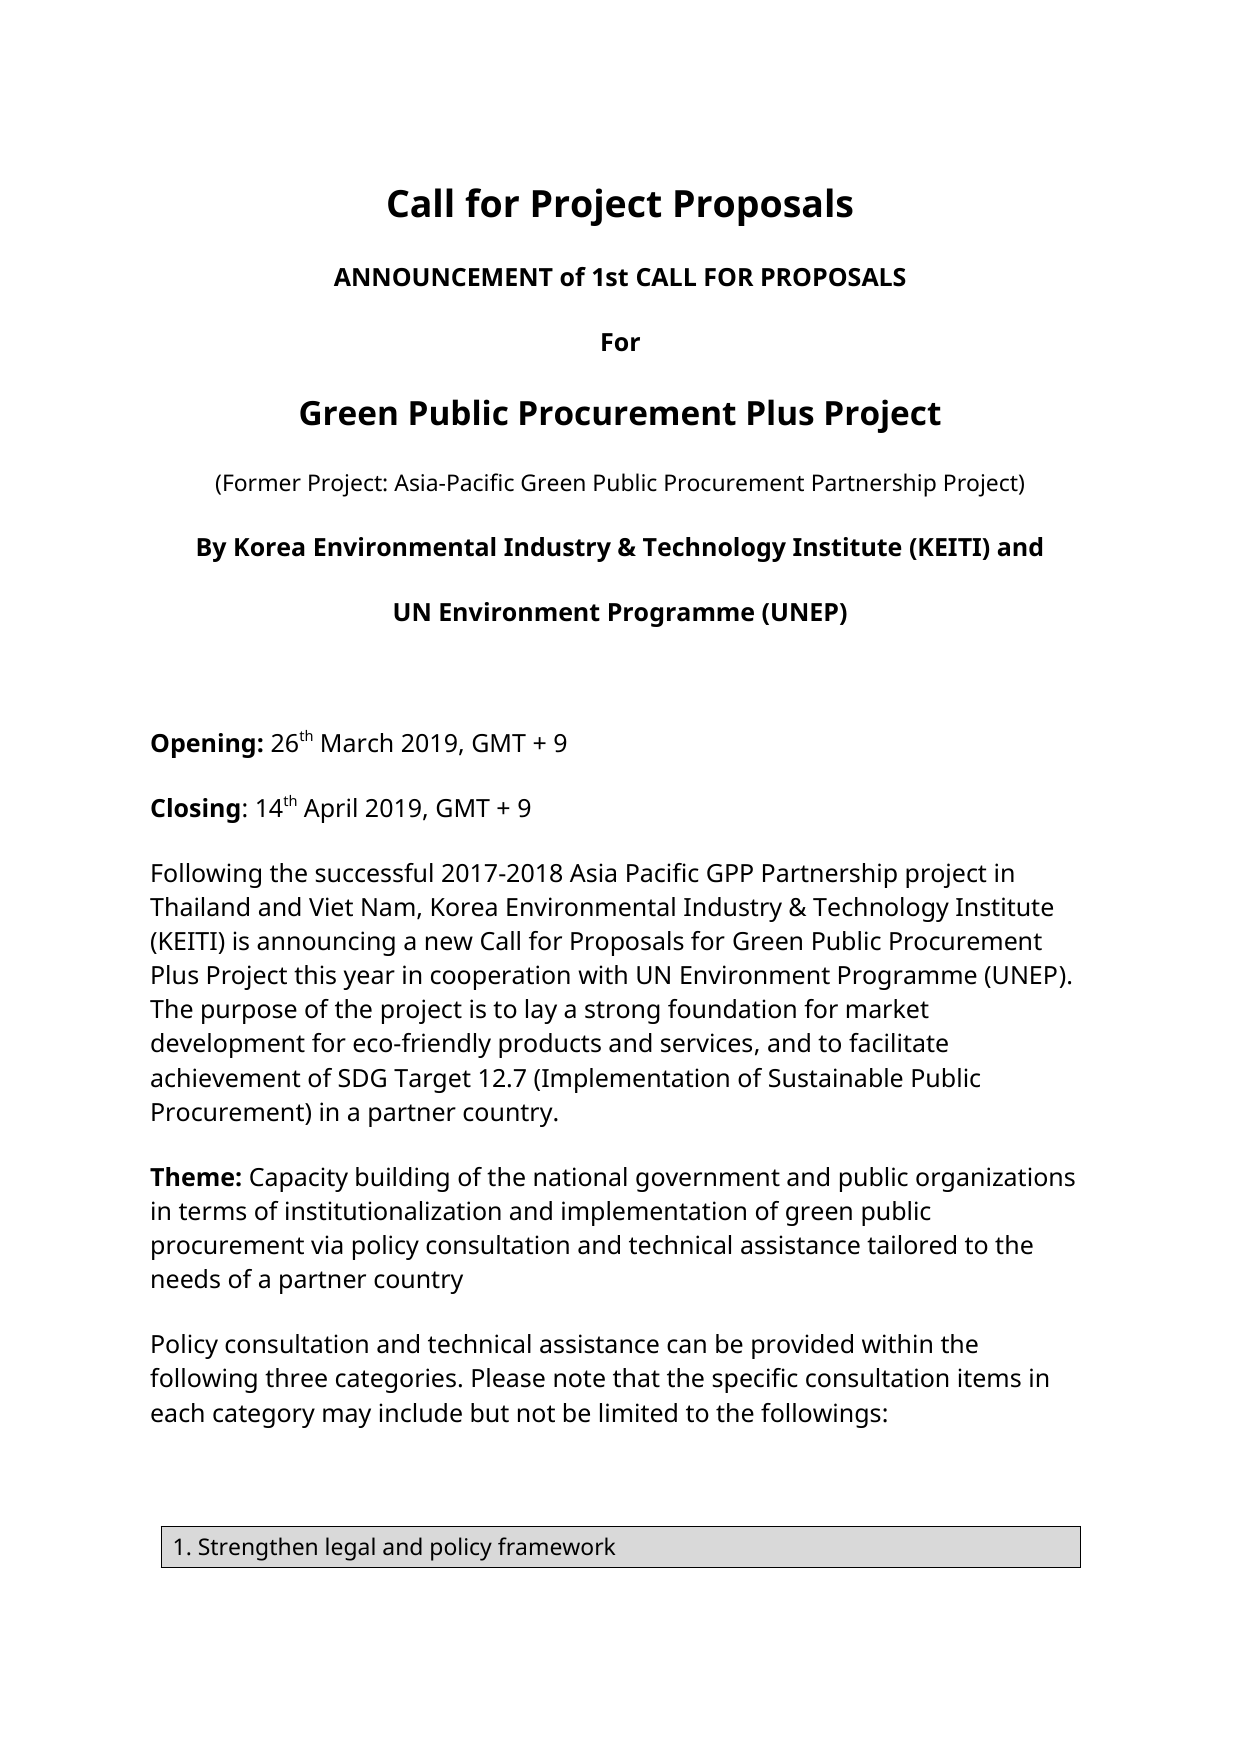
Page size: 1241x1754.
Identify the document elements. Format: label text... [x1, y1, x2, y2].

table_header 1. Strengthen legal and policy framework [162, 1527, 1080, 1567]
text Policy consultation and technical assistance can be provided within the following three categories. Please note that the specific consultation items in each category may include but not be limited to the followings: [150, 1327, 1090, 1429]
text UN Environment Programme (UNEP) [150, 594, 1090, 629]
text (Former Project: Asia-Pacific Green Public Procurement Partnership Project) [150, 467, 1090, 498]
text Closing: 14th April 2019, GMT + 9 [150, 791, 1090, 824]
text Opening: 26th March 2019, GMT + 9 [150, 725, 1090, 759]
text By Korea Environmental Industry & Technology Institute (KEITI) and [150, 529, 1090, 563]
text Green Public Procurement Plus Project [150, 390, 1090, 436]
text Theme: Capacity building of the national government and public organizations in terms of institutionalization and implementation of green public procurement via policy consultation and technical assistance tailored to the needs of a partner country [150, 1159, 1090, 1296]
text Following the successful 2017-2018 Asia Pacific GPP Partnership project in Thailand and Viet Nam, Korea Environmental Industry & Technology Institute (KEITI) is announcing a new Call for Proposals for Green Public Procurement Plus Project this year in cooperation with UN Environment Programme (UNEP). The purpose of the project is to lay a strong foundation for market development for eco-friendly products and services, and to facilitate achievement of SDG Target 12.7 (Implementation of Sustainable Public Procurement) in a partner country. [150, 856, 1090, 1128]
text Call for Project Proposals [150, 177, 1090, 228]
text For [150, 325, 1090, 359]
text ANNOUNCEMENT of 1st CALL FOR PROPOSALS [150, 259, 1090, 293]
